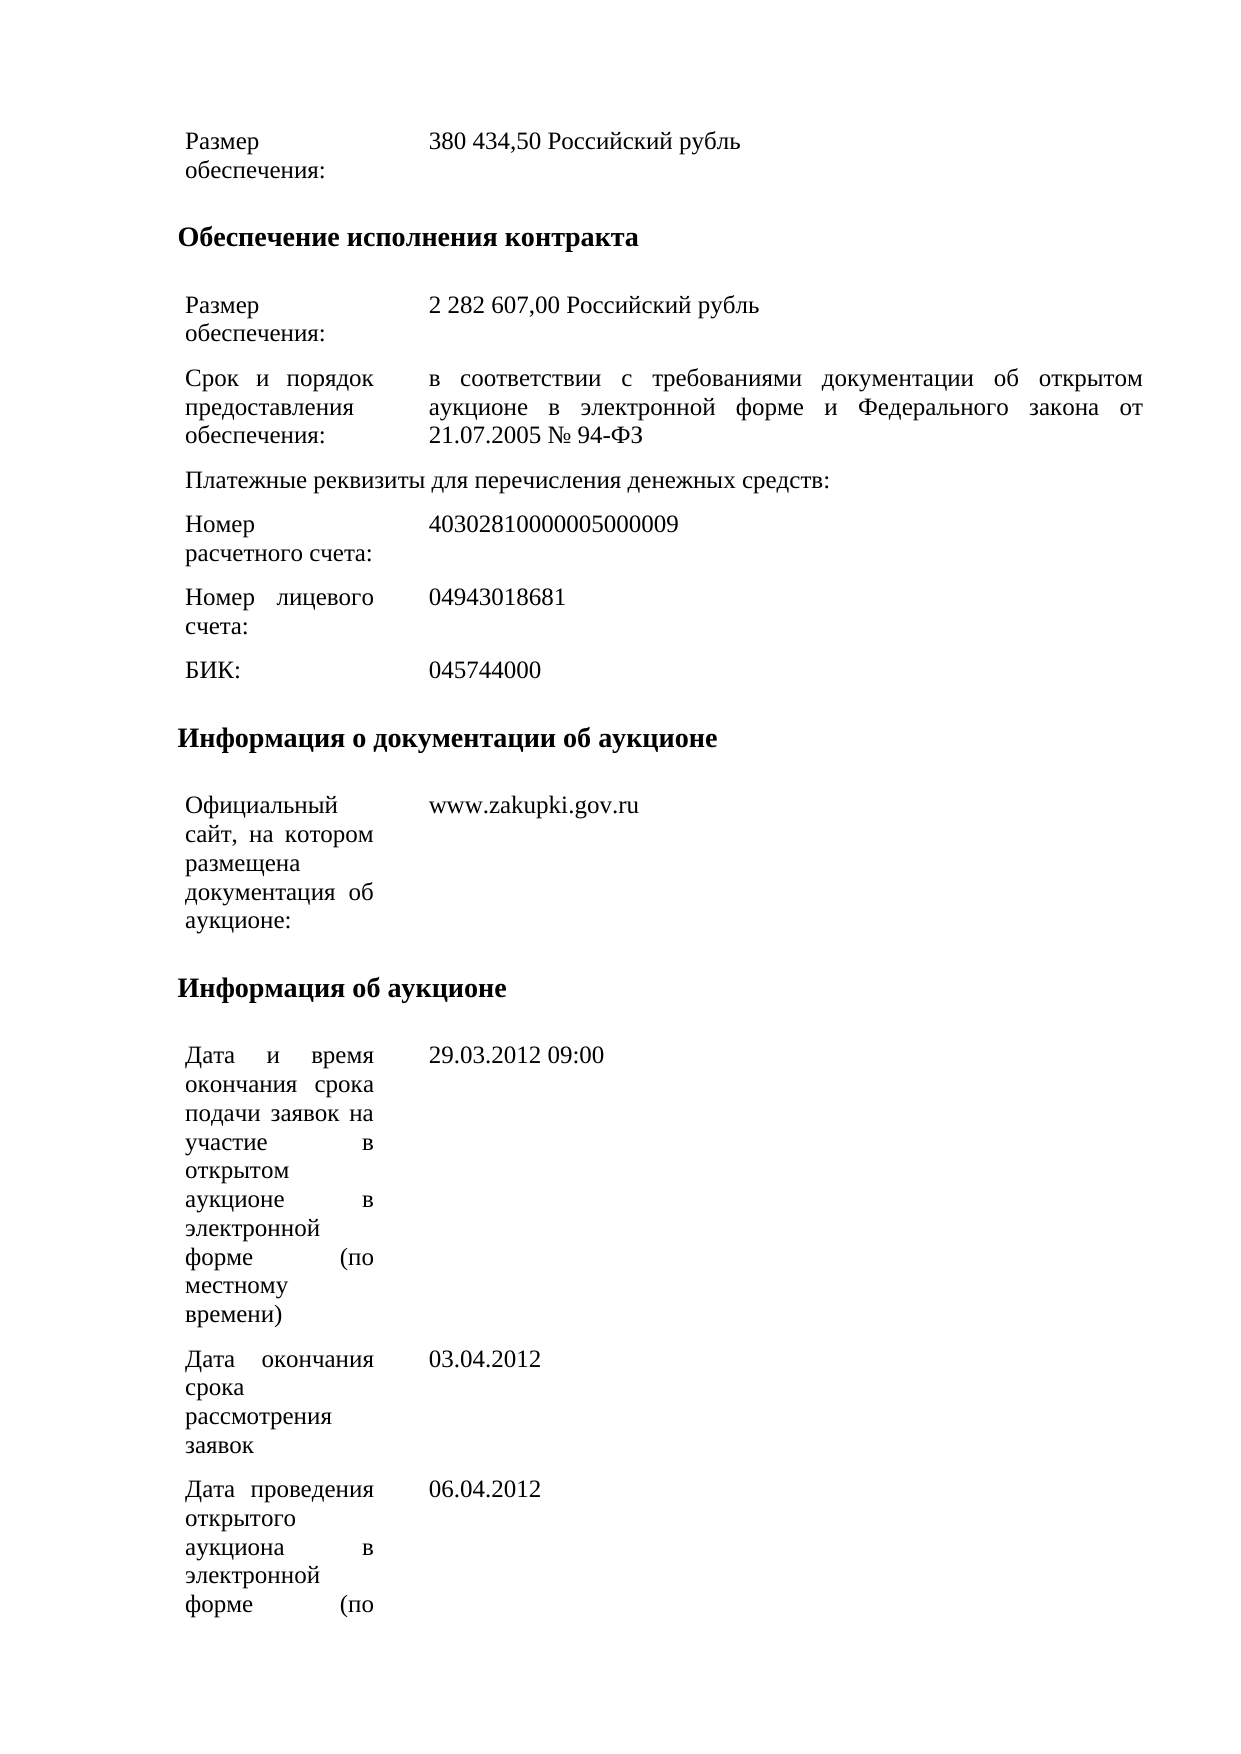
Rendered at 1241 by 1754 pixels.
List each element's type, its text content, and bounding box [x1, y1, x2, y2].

table_header 29.03.2012 09:00 [421, 1033, 1152, 1336]
table_cell БИК: [177, 648, 421, 692]
table_header Размер обеспечения: [177, 118, 421, 191]
table_cell 045744000 [421, 648, 1152, 692]
table_cell Срок и порядок предоставления обеспечения: [177, 355, 421, 457]
table_header 380 434,50 Российский рубль [421, 118, 1152, 191]
table_cell Номер лицевого счета: [177, 575, 421, 648]
table_header www.zakupki.gov.ru [421, 783, 1152, 942]
table_cell Номер расчетного счета: [177, 501, 421, 574]
table_header Дата и время окончания срока подачи заявок на участие в открытом аукционе в электронной форме (по местному времени) [177, 1033, 421, 1336]
table_header Официальный сайт, на котором размещена документация об аукционе: [177, 783, 421, 942]
table_cell Дата окончания срока рассмотрения заявок [177, 1336, 421, 1467]
table_cell 40302810000005000009 [421, 501, 1152, 574]
table_cell в соответствии с требованиями документации об открытом аукционе в электронной форме и Федерального закона от 21.07.2005 № 94-ФЗ [421, 355, 1152, 457]
table_cell 06.04.2012 [421, 1467, 1152, 1626]
table_header 2 282 607,00 Российский рубль [421, 282, 1152, 355]
text Информация об аукционе [177, 971, 1152, 1004]
table_header Размер обеспечения: [177, 282, 421, 355]
table_cell Платежные реквизиты для перечисления денежных средств: [177, 457, 1152, 501]
text Обеспечение исполнения контракта [177, 220, 1152, 253]
table_cell 03.04.2012 [421, 1336, 1152, 1467]
text Информация о документации об аукционе [177, 721, 1152, 753]
table_cell 04943018681 [421, 575, 1152, 648]
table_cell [177, 1467, 421, 1626]
